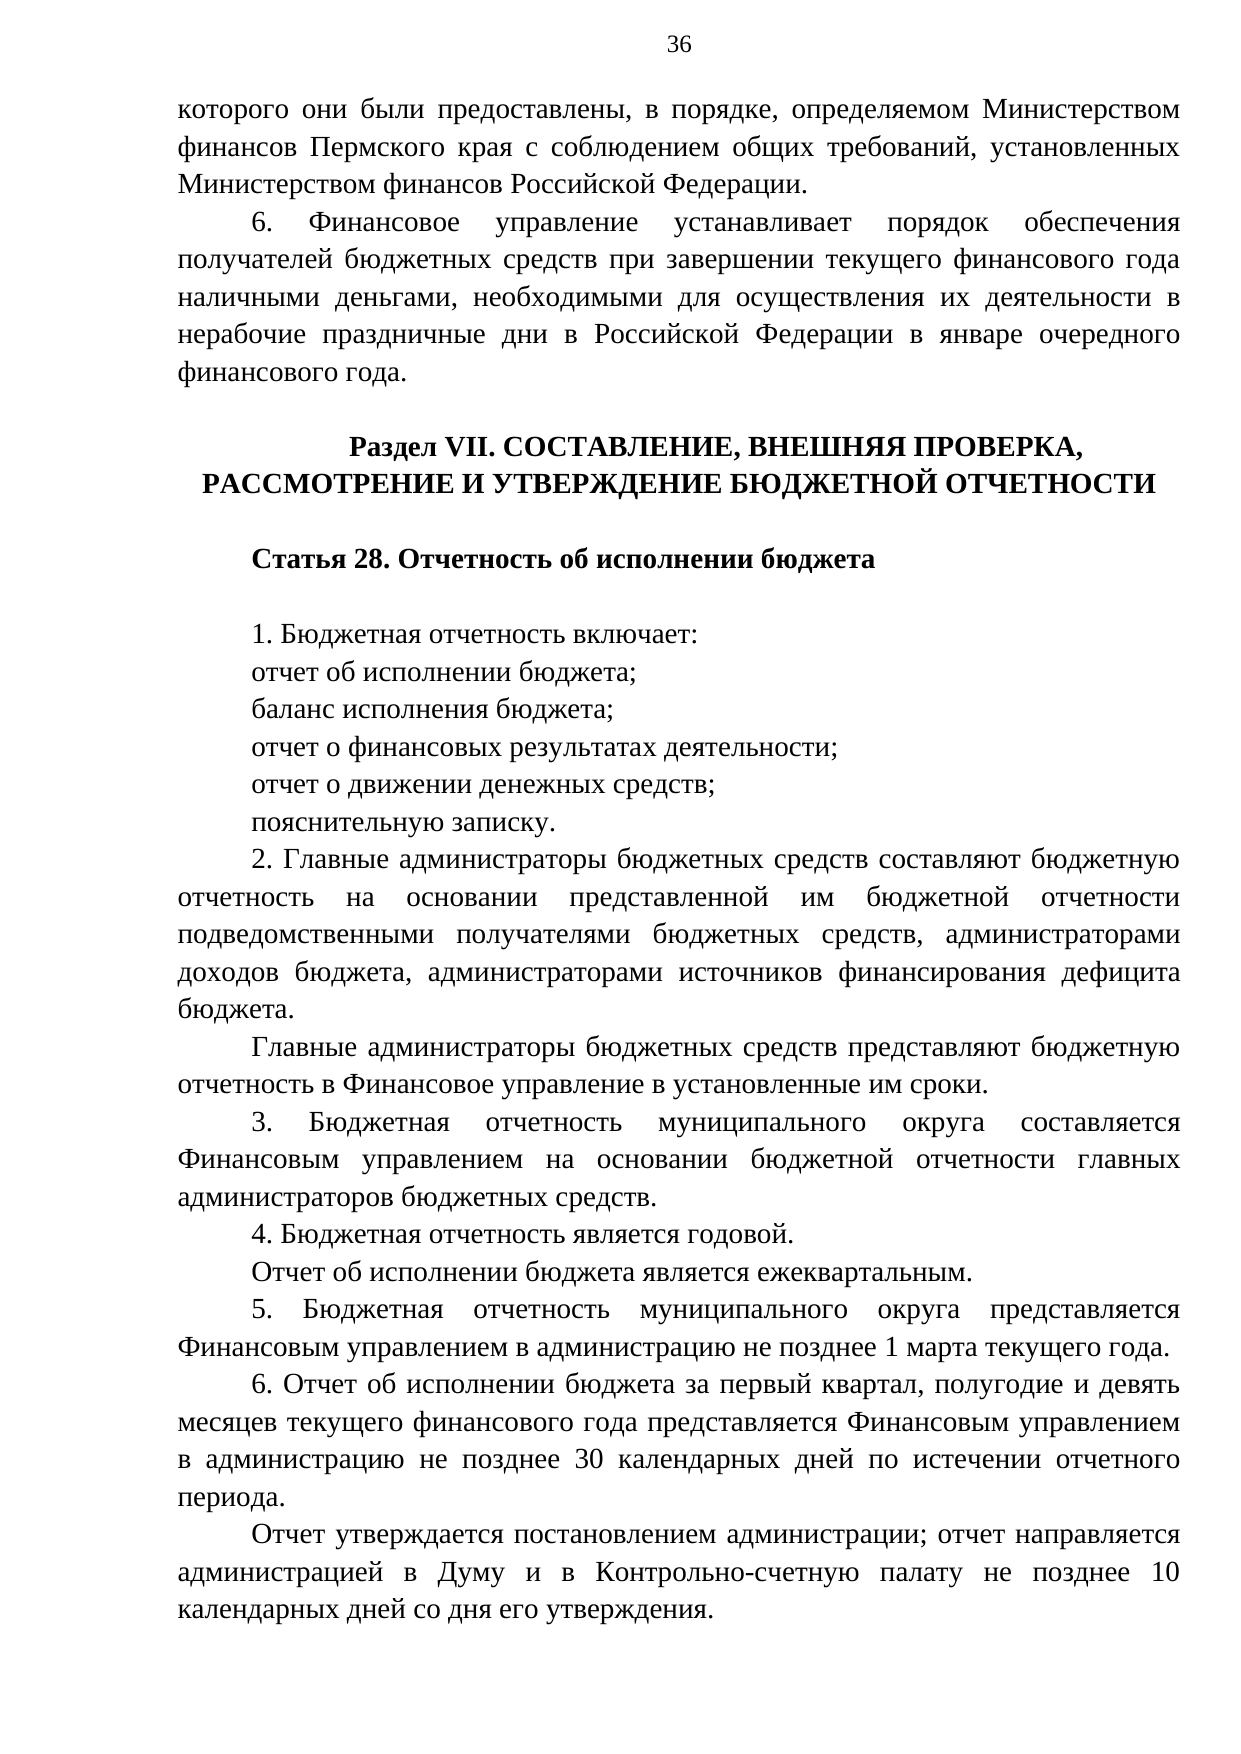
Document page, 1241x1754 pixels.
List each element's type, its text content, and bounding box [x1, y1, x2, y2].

text 4. Бюджетная отчетность является годовой. [177, 1214, 1181, 1251]
text пояснительную записку. [177, 801, 1181, 839]
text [177, 89, 1181, 201]
text отчет о движении денежных средств; [177, 764, 1181, 801]
text отчет об исполнении бюджета; [177, 651, 1181, 689]
text 1. Бюджетная отчетность включает: [177, 614, 1181, 651]
text Главные администраторы бюджетных средств представляют бюджетную отчетность в Финансовое управление в установленные им сроки. [177, 1026, 1181, 1101]
text Раздел VII. СОСТАВЛЕНИЕ, ВНЕШНЯЯ ПРОВЕРКА, РАССМОТРЕНИЕ И УТВЕРЖДЕНИЕ БЮДЖЕТНОЙ ОТЧЕТНОСТИ [177, 426, 1181, 501]
text 2. Главные администраторы бюджетных средств составляют бюджетную отчетность на основании представленной им бюджетной отчетности подведомственными получателями бюджетных средств, администраторами доходов бюджета, администраторами источников финансирования дефицита бюджета. [177, 839, 1181, 1026]
text баланс исполнения бюджета; [177, 689, 1181, 726]
text Отчет об исполнении бюджета является ежеквартальным. [177, 1251, 1181, 1289]
text Статья 28. Отчетность об исполнении бюджета [177, 539, 1181, 576]
text 6. Отчет об исполнении бюджета за первый квартал, полугодие и девять месяцев текущего финансового года представляется Финансовым управлением в администрацию не позднее 30 календарных дней по истечении отчетного периода. [177, 1364, 1181, 1514]
text отчет о финансовых результатах деятельности; [177, 726, 1181, 764]
text 3. Бюджетная отчетность муниципального округа составляется Финансовым управлением на основании бюджетной отчетности главных администраторов бюджетных средств. [177, 1101, 1181, 1214]
text 6. Финансовое управление устанавливает порядок обеспечения получателей бюджетных средств при завершении текущего финансового года наличными деньгами, необходимыми для осуществления их деятельности в нерабочие праздничные дни в Российской Федерации в январе очередного финансового года. [177, 201, 1181, 389]
text Отчет утверждается постановлением администрации; отчет направляется администрацией в Думу и в Контрольно-счетную палату не позднее 10 календарных дней со дня его утверждения. [177, 1514, 1181, 1626]
text 5. Бюджетная отчетность муниципального округа представляется Финансовым управлением в администрацию не позднее 1 марта текущего года. [177, 1289, 1181, 1364]
